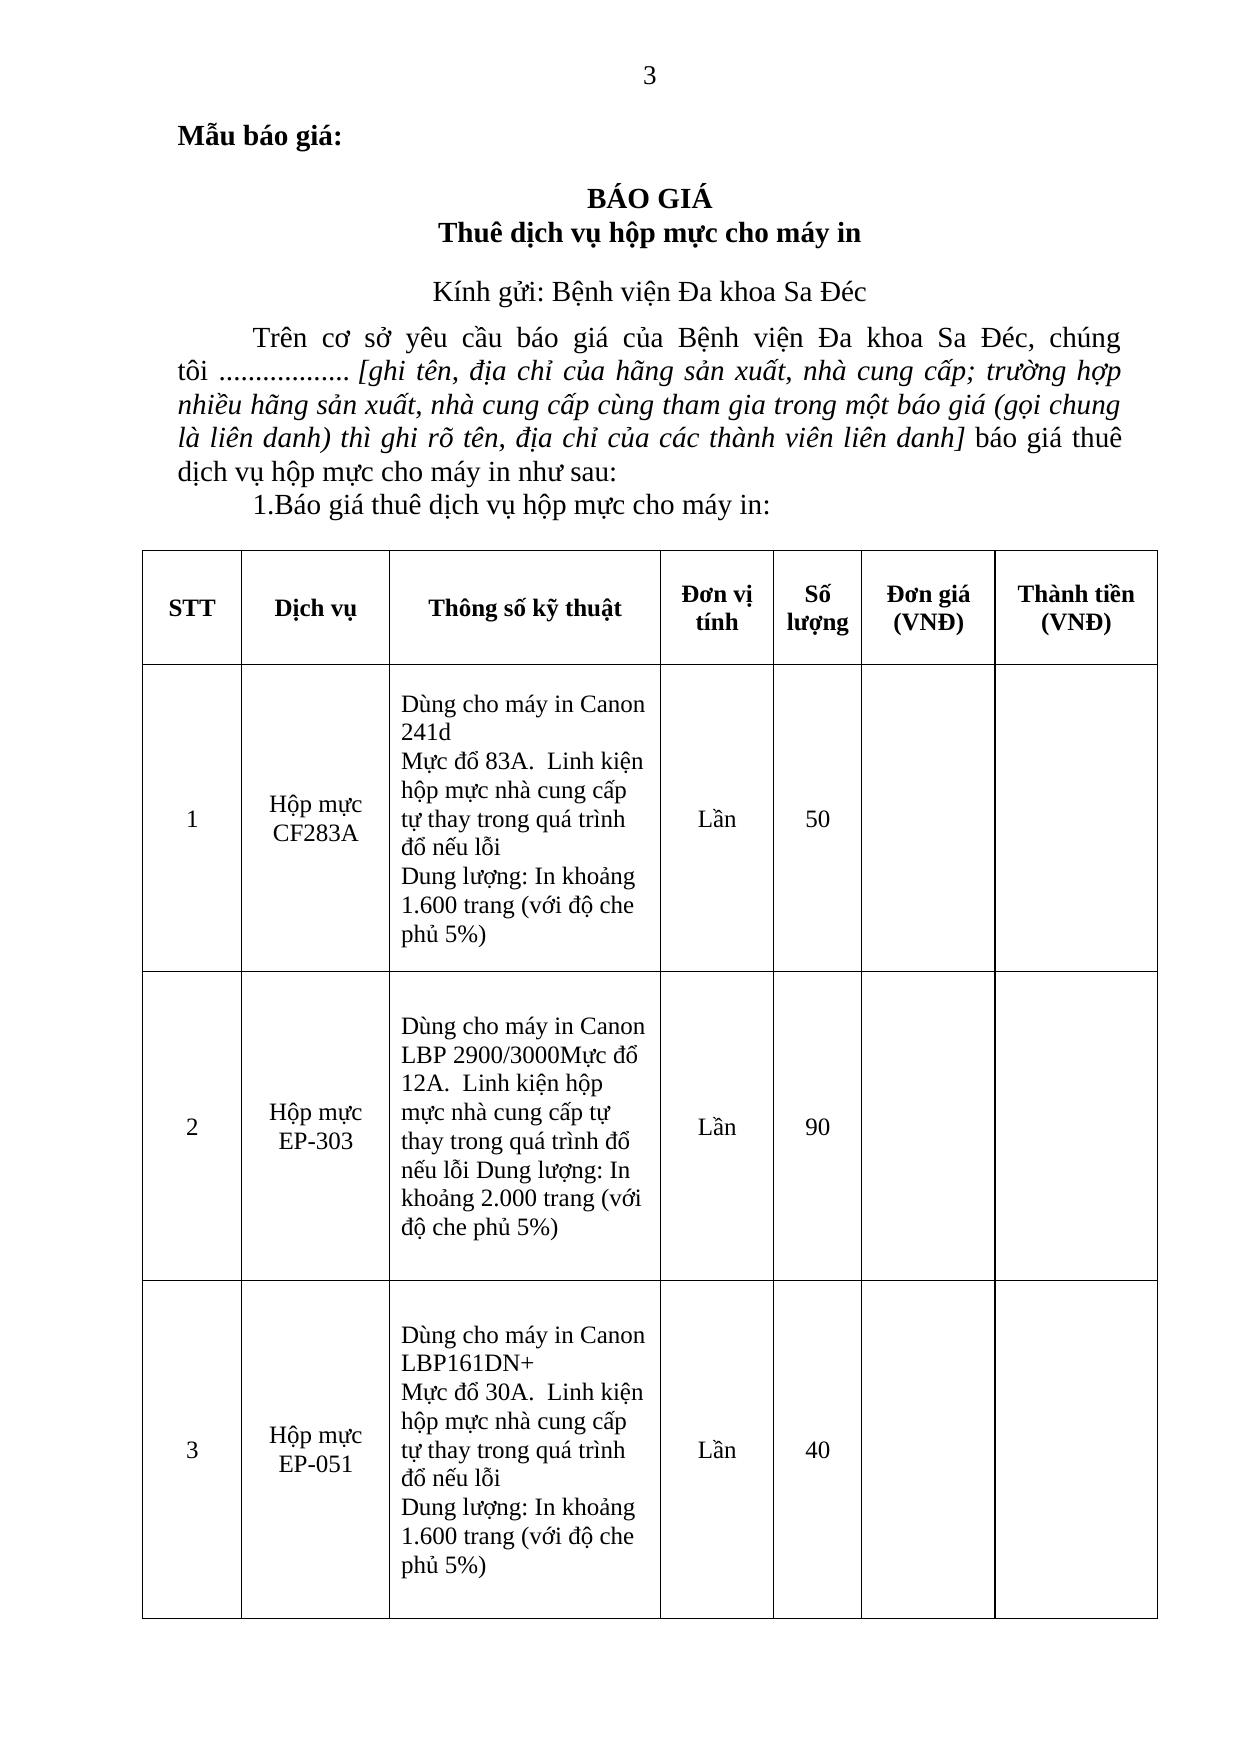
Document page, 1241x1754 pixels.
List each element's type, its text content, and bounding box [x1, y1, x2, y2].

table_cell Dùng cho máy in Canon 241d Mực đổ 83A. Linh kiện hộp mực nhà cung cấp tự thay trong quá trình đổ nếu lỗi Dung lượng: In khoảng 1.600 trang (với độ che phủ 5%) [390, 665, 660, 971]
table_header Đơn vị tính [661, 551, 773, 664]
table_cell Lần [661, 665, 773, 971]
table_cell Dùng cho máy in Canon LBP 2900/3000Mực đổ 12A. Linh kiện hộp mực nhà cung cấp tự thay trong quá trình đổ nếu lỗi Dung lượng: In khoảng 2.000 trang (với độ che phủ 5%) [390, 972, 660, 1280]
table_cell Lần [661, 1281, 773, 1617]
table_header Thành tiền (VNĐ) [996, 551, 1157, 664]
table_cell Hộp mực EP-051 [242, 1281, 389, 1617]
text BÁO GIÁ Thuê dịch vụ hộp mực cho máy in [177, 182, 1122, 249]
table_header Số lượng [774, 551, 861, 664]
table_cell [862, 665, 994, 971]
table_cell [862, 972, 994, 1280]
table_cell Hộp mực EP-303 [242, 972, 389, 1280]
table_header Đơn giá (VNĐ) [862, 551, 994, 664]
table_cell Lần [661, 972, 773, 1280]
table_cell 90 [774, 972, 861, 1280]
text Mẫu báo giá: [177, 118, 1122, 152]
table_header Thông số kỹ thuật [390, 551, 660, 664]
text Trên cơ sở yêu cầu báo giá của Bệnh viện Đa khoa Sa Đéc, chúng tôi .................. [ghi tên, địa chỉ của hãng sản xuất, nhà cung cấp; trường hợp nhiều hãng sản xuất, nhà cung cấp cùng tham gia trong một báo giá (gọi chung là liên danh) thì ghi rõ tên, địa chỉ của các thành viên liên danh] báo giá thuê dịch vụ hộp mực cho máy in như sau: [177, 320, 1122, 487]
table_header Dịch vụ [242, 551, 389, 664]
table_cell [996, 972, 1157, 1280]
table_cell Hộp mực CF283A [242, 665, 389, 971]
table_cell [996, 665, 1157, 971]
table_cell 50 [774, 665, 861, 971]
table_cell [862, 1281, 994, 1617]
table_cell 3 [143, 1281, 241, 1617]
text 1.Báo giá thuê dịch vụ hộp mực cho máy in: [177, 487, 1122, 521]
table_cell 1 [143, 665, 241, 971]
table_cell 2 [143, 972, 241, 1280]
table_cell [996, 1281, 1157, 1617]
table_cell 40 [774, 1281, 861, 1617]
table_header STT [143, 551, 241, 664]
table_cell Dùng cho máy in Canon LBP161DN+ Mực đổ 30A. Linh kiện hộp mực nhà cung cấp tự thay trong quá trình đổ nếu lỗi Dung lượng: In khoảng 1.600 trang (với độ che phủ 5%) [390, 1281, 660, 1617]
text Kính gửi: Bệnh viện Đa khoa Sa Đéc [177, 274, 1122, 307]
